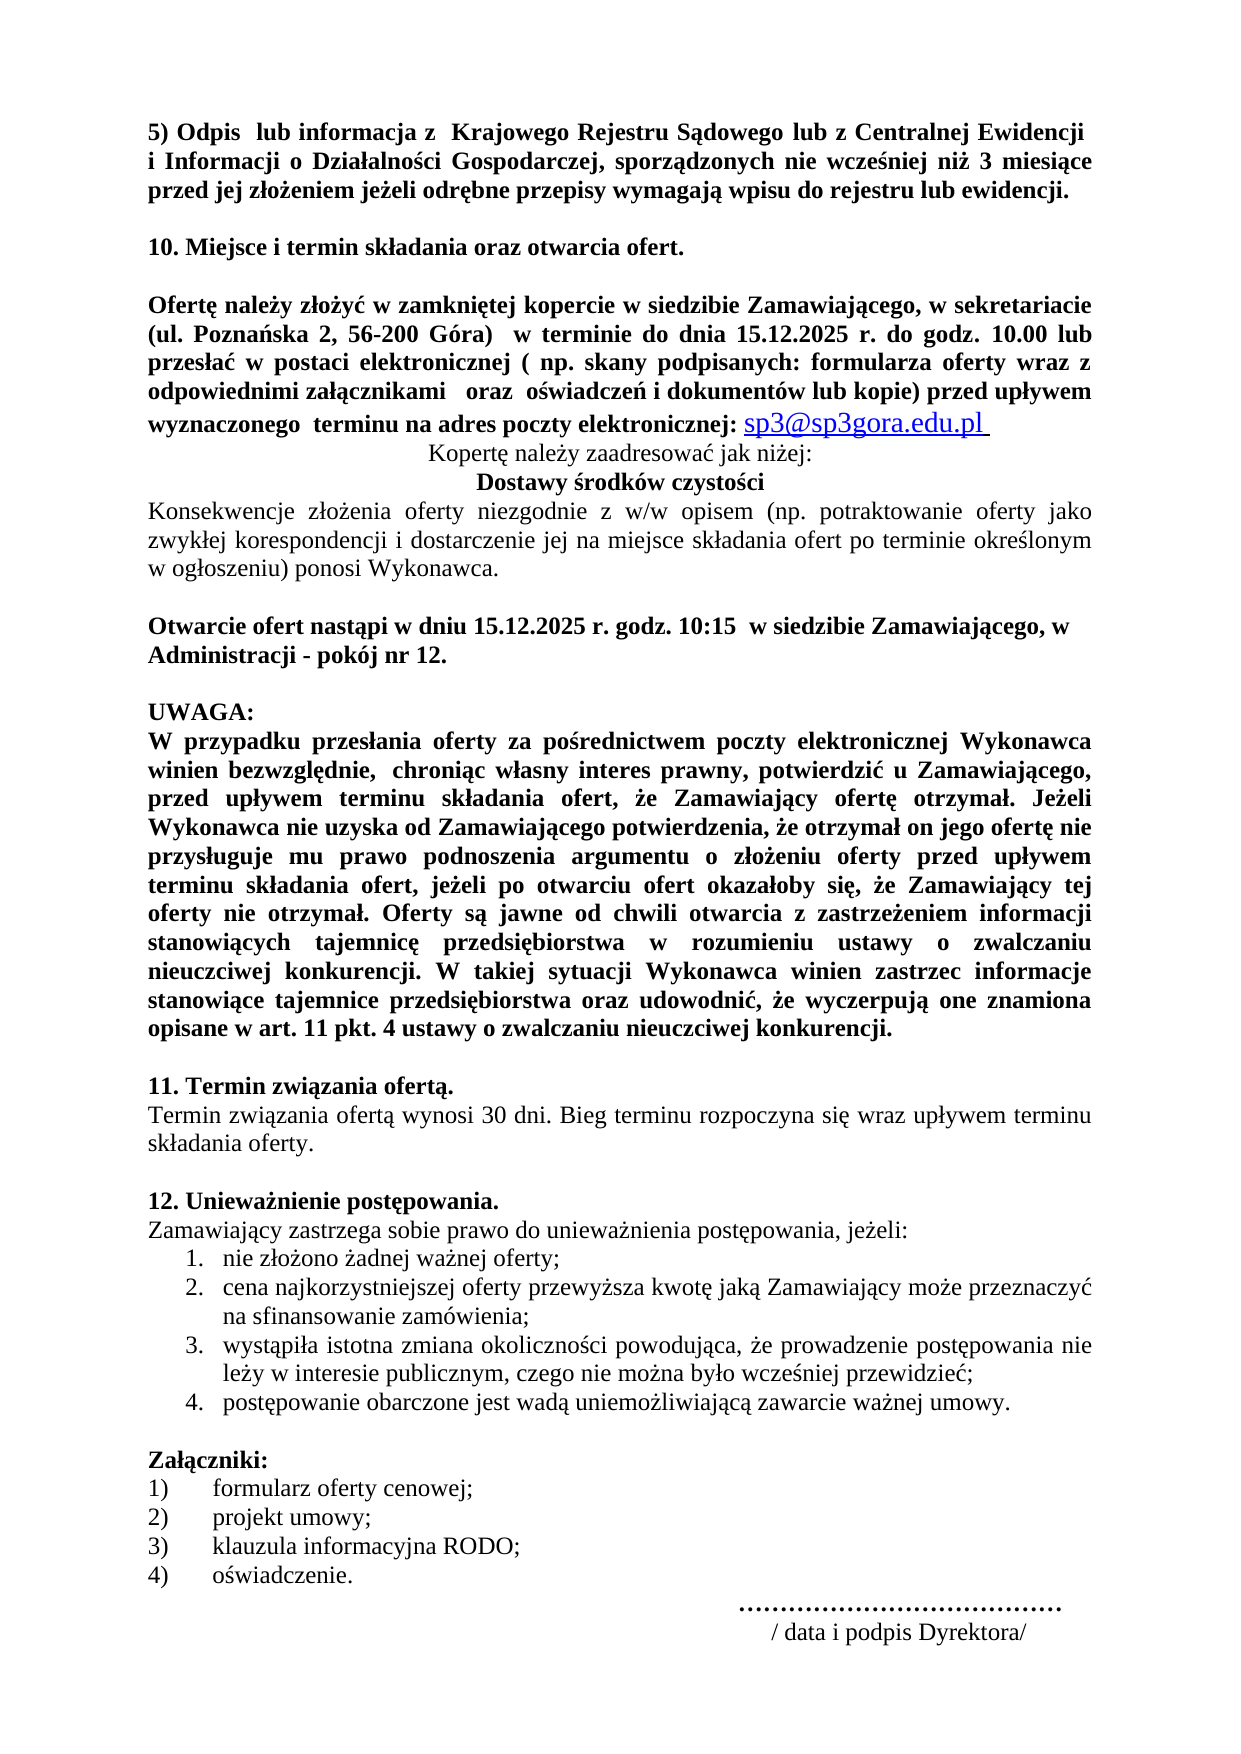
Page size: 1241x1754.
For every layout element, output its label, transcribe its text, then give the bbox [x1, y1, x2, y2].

text Termin związania ofertą wynosi 30 dni. Bieg terminu rozpoczyna się wraz upływem terminu składania oferty. [148, 1100, 1093, 1157]
text 5) Odpis lub informacja z Krajowego Rejestru Sądowego lub z Centralnej Ewidencji i Informacji o Działalności Gospodarczej, sporządzonych nie wcześniej niż 3 miesiące przed jej złożeniem jeżeli odrębne przepisy wymagają wpisu do rejestru lub ewidencji. [148, 117, 1093, 204]
text Ofertę należy złożyć w zamkniętej kopercie w siedzibie Zamawiającego, w sekretariacie (ul. Poznańska 2, 56-200 Góra) w terminie do dnia 15.12.2025 r. do godz. 10.00 lub przesłać w postaci elektronicznej ( np. skany podpisanych: formularza oferty wraz z odpowiednimi załącznikami oraz oświadczeń i dokumentów lub kopie) przed upływem wyznaczonego terminu na adres poczty elektronicznej: sp3@sp3gora.edu.pl [148, 290, 1093, 438]
text 4) oświadczenie. [148, 1560, 1093, 1588]
text W przypadku przesłania oferty za pośrednictwem poczty elektronicznej Wykonawca winien bezwzględnie, chroniąc własny interes prawny, potwierdzić u Zamawiającego, przed upływem terminu składania ofert, że Zamawiający ofertę otrzymał. Jeżeli Wykonawca nie uzyska od Zamawiającego potwierdzenia, że otrzymał on jego ofertę nie przysługuje mu prawo podnoszenia argumentu o złożeniu oferty przed upływem terminu składania ofert, jeżeli po otwarciu ofert okazałoby się, że Zamawiający tej oferty nie otrzymał. Oferty są jawne od chwili otwarcia z zastrzeżeniem informacji stanowiących tajemnicę przedsiębiorstwa w rozumieniu ustawy o zwalczaniu nieuczciwej konkurencji. W takiej sytuacji Wykonawca winien zastrzec informacje stanowiące tajemnice przedsiębiorstwa oraz udowodnić, że wyczerpują one znamiona opisane w art. 11 pkt. 4 ustawy o zwalczaniu nieuczciwej konkurencji. [148, 726, 1093, 1042]
text 12. Unieważnienie postępowania. [148, 1186, 1093, 1215]
text ………………………………… [148, 1588, 1093, 1617]
text Otwarcie ofert nastąpi w dniu 15.12.2025 r. godz. 10:15 w siedzibie Zamawiającego, w Administracji - pokój nr 12. [148, 582, 1093, 668]
list wystąpiła istotna zmiana okoliczności powodująca, że prowadzenie postępowania nie leży w interesie publicznym, czego nie można było wcześniej przewidzieć; [185, 1330, 1093, 1387]
list cena najkorzystniejszej oferty przewyższa kwotę jaką Zamawiający może przeznaczyć na sfinansowanie zamówienia; [185, 1272, 1093, 1330]
text Konsekwencje złożenia oferty niezgodnie z w/w opisem (np. potraktowanie oferty jako zwykłej korespondencji i dostarczenie jej na miejsce składania ofert po terminie określonym w ogłoszeniu) ponosi Wykonawca. [148, 496, 1093, 582]
text Załączniki: [148, 1445, 1093, 1473]
text 3) klauzula informacyjna RODO; [148, 1531, 1093, 1560]
text / data i podpis Dyrektora/ [148, 1617, 1093, 1646]
list nie złożono żadnej ważnej oferty; [185, 1243, 1093, 1272]
text Kopertę należy zaadresować jak niżej: [148, 438, 1093, 467]
text 11. Termin związania ofertą. [148, 1071, 1093, 1100]
text Zamawiający zastrzega sobie prawo do unieważnienia postępowania, jeżeli: [148, 1215, 1093, 1243]
text 1) formularz oferty cenowej; [148, 1473, 1093, 1502]
list postępowanie obarczone jest wadą uniemożliwiającą zawarcie ważnej umowy. [185, 1387, 1093, 1416]
text 10. Miejsce i termin składania oraz otwarcia ofert. [148, 232, 1093, 261]
text UWAGA: [148, 697, 1093, 726]
text 2) projekt umowy; [148, 1502, 1093, 1531]
text Dostawy środków czystości [148, 467, 1093, 496]
